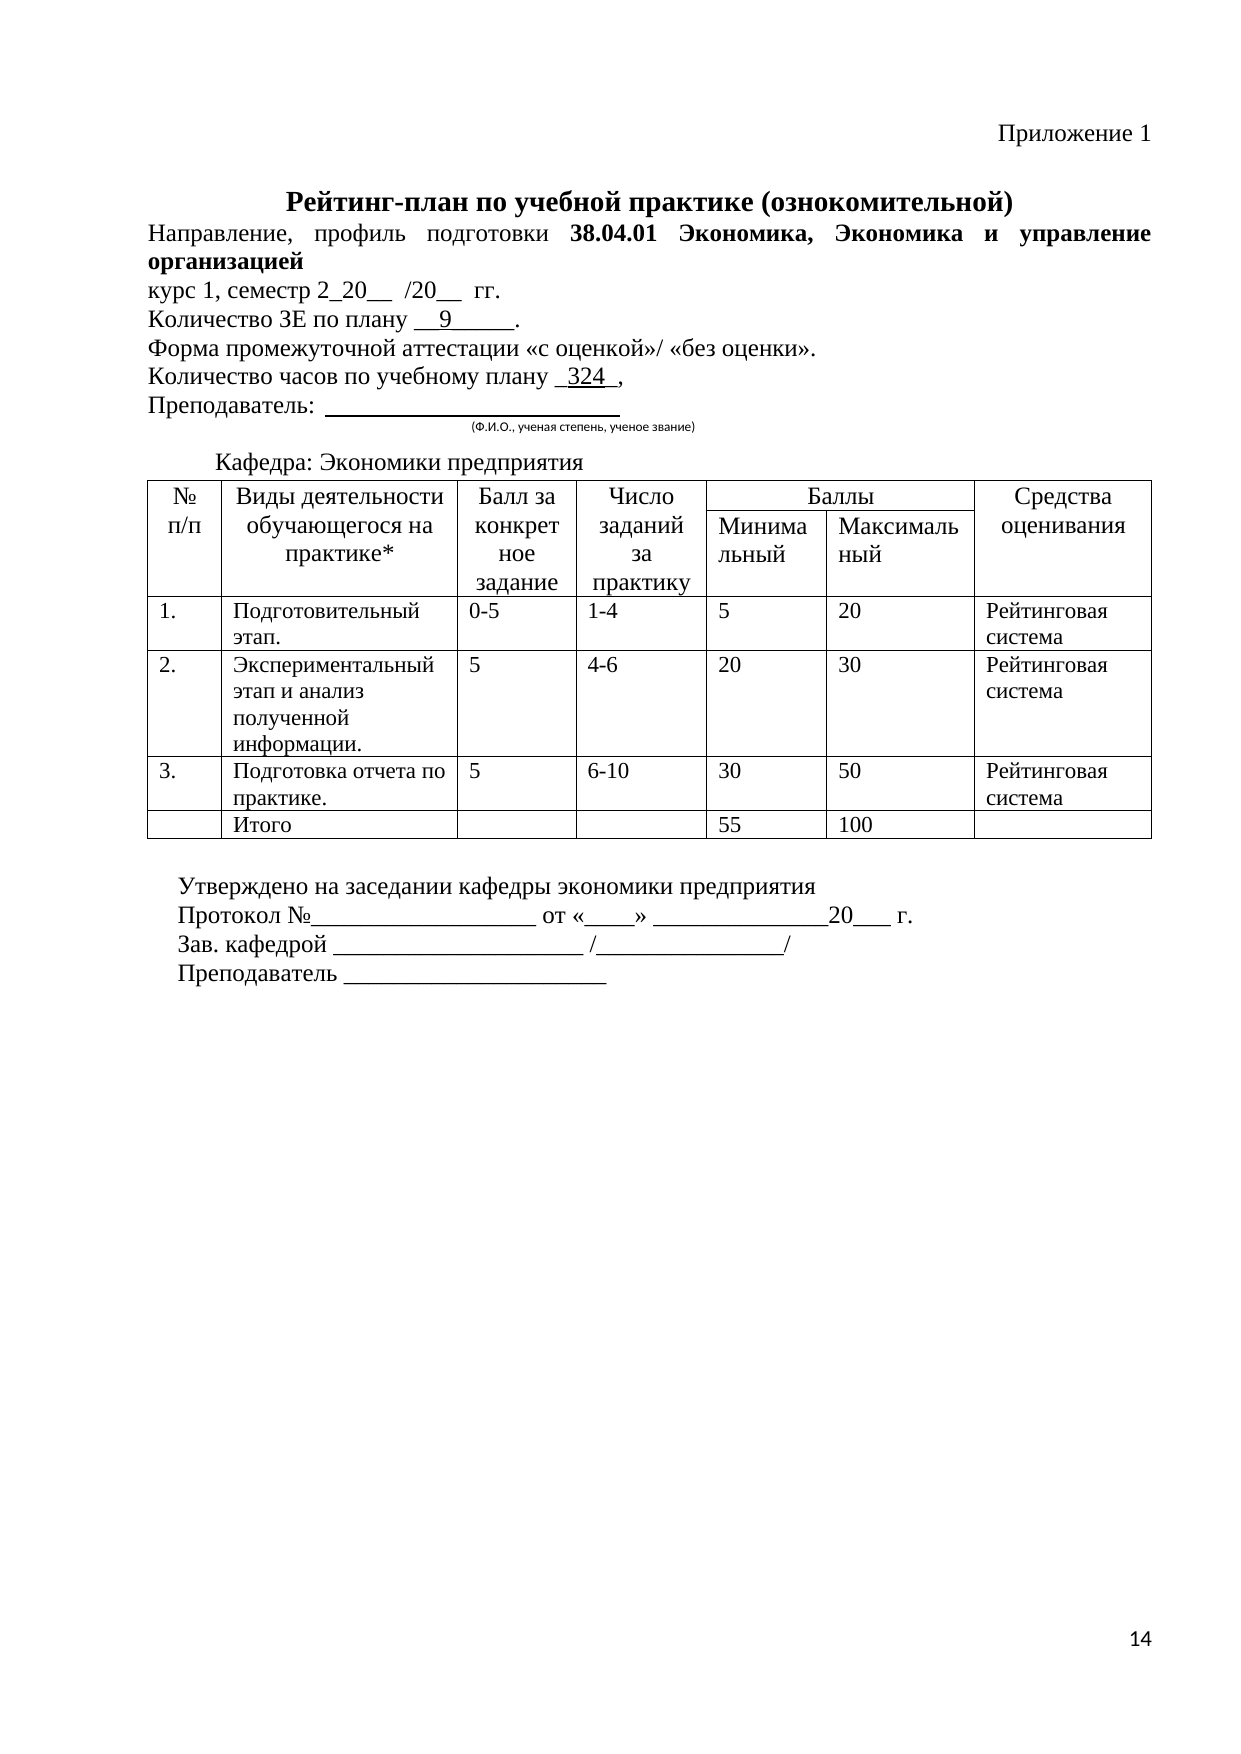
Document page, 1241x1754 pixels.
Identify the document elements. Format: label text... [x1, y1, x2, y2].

table_cell [975, 811, 1151, 837]
table_cell 100 [827, 811, 974, 837]
table_cell 4-6 [577, 651, 706, 756]
table_cell Минимальный [707, 511, 826, 596]
table_cell 6-10 [577, 757, 706, 810]
table_cell 20 [827, 597, 974, 650]
table_cell 5 [458, 757, 576, 810]
table_cell 30 [827, 651, 974, 756]
text (Ф.И.О., ученая степень, ученое звание) [15, 419, 1152, 447]
table_cell Подготовка отчета по практике. [222, 757, 457, 810]
table_cell 0-5 [458, 597, 576, 650]
table_header Балл за конкретное задание [458, 481, 576, 596]
text Утверждено на заседании кафедры экономики предприятия [177, 871, 1152, 900]
table_cell [458, 811, 576, 837]
table_cell 50 [827, 757, 974, 810]
text Преподаватель _____________________ [177, 958, 1152, 986]
text Приложение 1 [215, 118, 1152, 147]
table_cell 20 [707, 651, 826, 756]
table_header Число заданий за практику [577, 481, 706, 596]
text Преподаватель: [148, 390, 1152, 419]
text Направление, профиль подготовки 38.04.01 Экономика, Экономика и управление организацией [148, 218, 1152, 275]
table_cell Итого [222, 811, 457, 837]
table_cell 5 [707, 597, 826, 650]
text Количество часов по учебному плану _324_, [148, 361, 1152, 390]
table_header Виды деятельности обучающегося на практике* [222, 481, 457, 596]
table_cell 1-4 [577, 597, 706, 650]
text Рейтинг-план по учебной практике (ознокомительной) [148, 184, 1152, 218]
table_cell 3. [148, 757, 221, 810]
text Протокол №__________________ от «____» ______________20___ г. [177, 900, 1152, 929]
text Кафедра: Экономики предприятия [215, 447, 1152, 476]
table_cell Рейтинговая система [975, 651, 1151, 756]
table_cell Подготовительный этап. [222, 597, 457, 650]
table_header № п/п [148, 481, 221, 596]
table_header Средства оценивания [975, 481, 1151, 596]
table_cell Максимальный [827, 511, 974, 596]
text курс 1, семестр 2_20__ /20__ гг. [148, 275, 1152, 304]
table_cell 2. [148, 651, 221, 756]
table_cell Рейтинговая система [975, 597, 1151, 650]
table_cell 30 [707, 757, 826, 810]
table_cell Экспериментальный этап и анализ полученной информации. [222, 651, 457, 756]
table_cell 1. [148, 597, 221, 650]
table_cell [577, 811, 706, 837]
text Количество ЗЕ по плану __9_____. [148, 304, 1152, 333]
table_cell 55 [707, 811, 826, 837]
text Зав. кафедрой ____________________ /_______________/ [177, 929, 1152, 958]
table_cell 5 [458, 651, 576, 756]
table_cell [148, 811, 221, 837]
table_header Баллы [707, 481, 974, 510]
text Форма промежуточной аттестации «с оценкой»/ «без оценки». [148, 333, 1152, 361]
table_cell Рейтинговая система [975, 757, 1151, 810]
